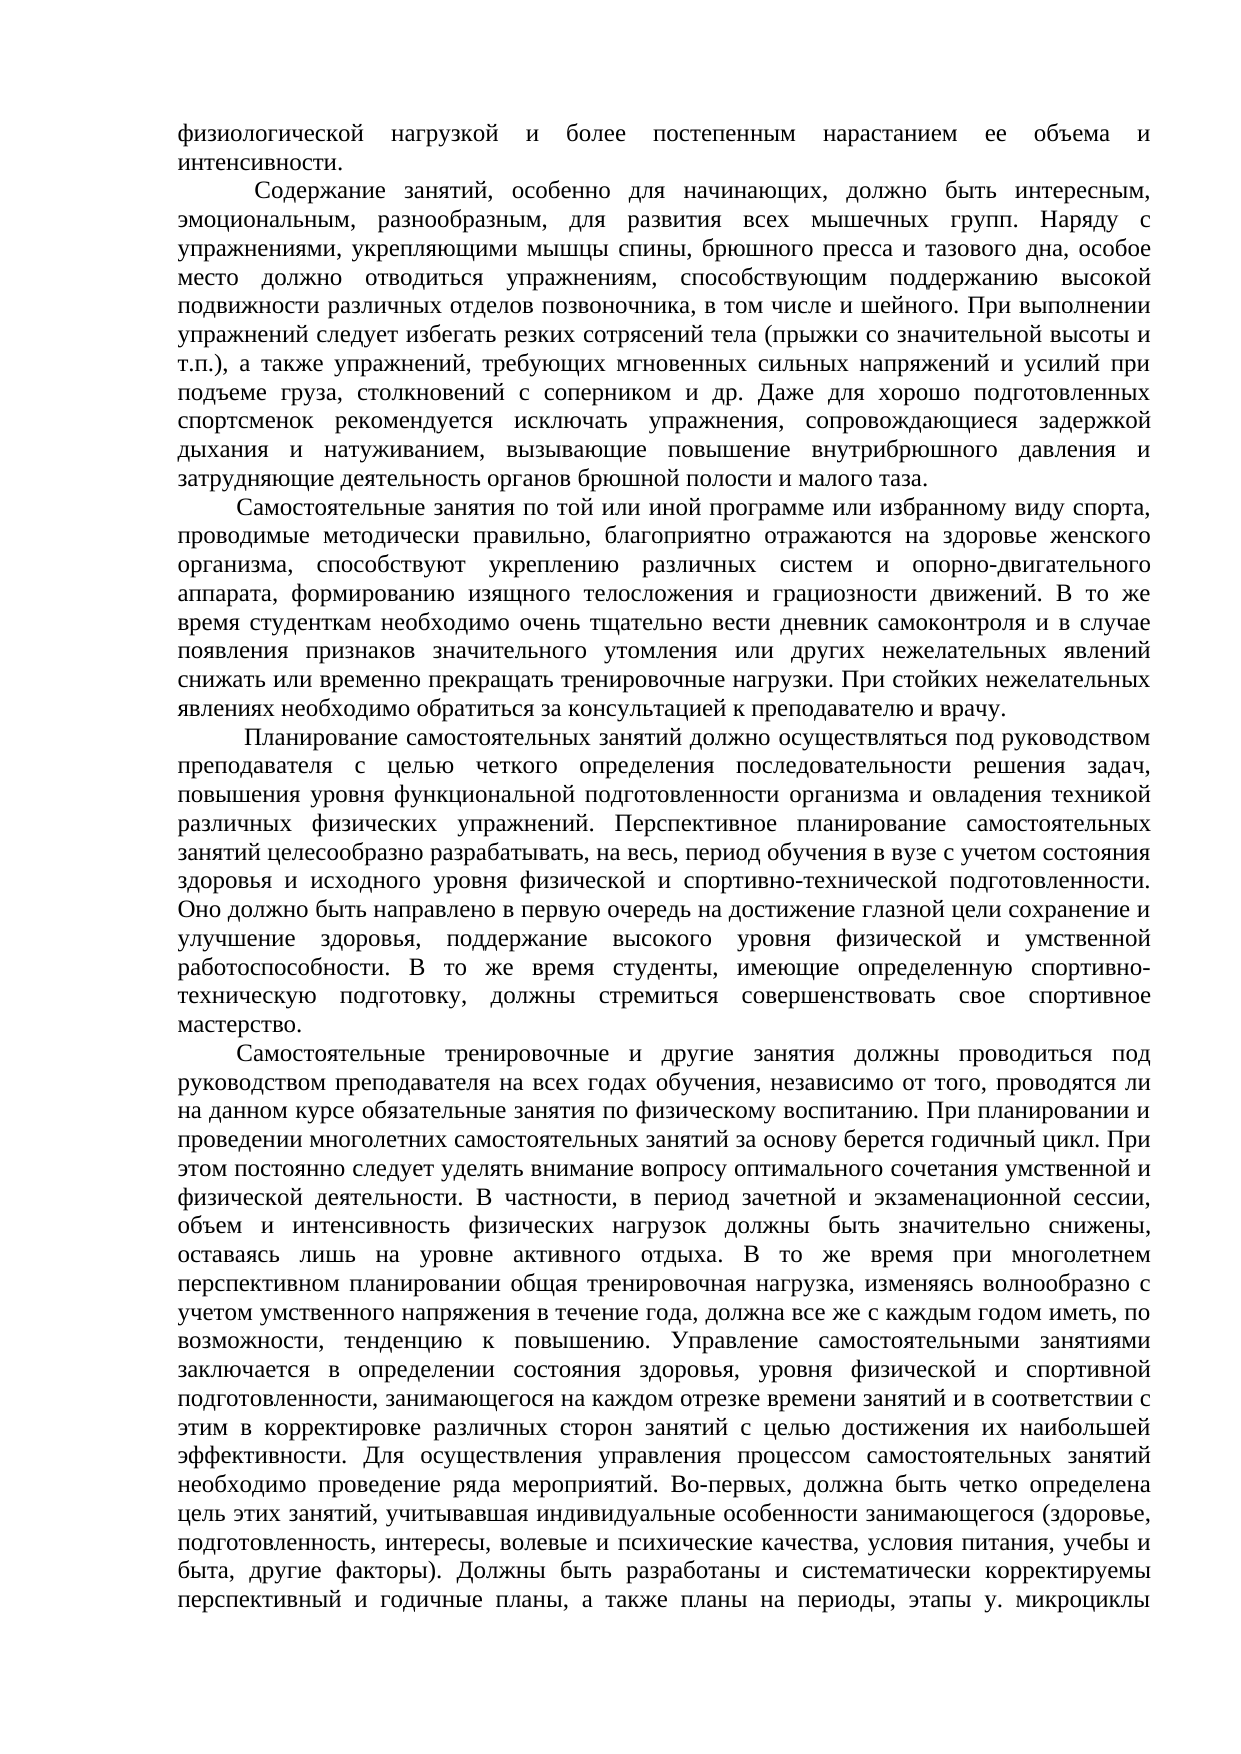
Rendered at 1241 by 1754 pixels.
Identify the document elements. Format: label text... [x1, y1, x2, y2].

text Содержание занятий, особенно для начинающих, должно быть интересным, эмоциональным, разнообразным, для развития всех мышечных групп. Наряду с упражнениями, укрепляющими мышцы спины, брюшного пресса и тазового дна, особое место должно отводиться упражнениям, способствующим поддержанию высокой подвижности различных отделов позвоночника, в том числе и шейного. При выполнении упражнений следует избегать резких сотрясений тела (прыжки со значительной высоты и т.п.), а также упражнений, требующих мгновенных сильных напряжений и усилий при подъеме груза, столкновений с соперником и др. Даже для хорошо подготовленных спортсменок рекомендуется исключать упражнения, сопровождающиеся задержкой дыхания и натуживанием, вызывающие повышение внутрибрюшного давления и затрудняющие деятельность органов брюшной полости и малого таза. [177, 176, 1152, 492]
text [177, 1038, 1152, 1613]
text Планирование самостоятельных занятий должно осуществляться под руководством преподавателя с целью четкого определения последовательности решения задач, повышения уровня функциональной подготовленности организма и овладения техникой различных физических упражнений. Перспективное планирование самостоятельных занятий целесообразно разрабатывать, на весь, период обучения в вузе с учетом состояния здоровья и исходного уровня физической и спортивно-технической подготовленности. Оно должно быть направлено в первую очередь на достижение глазной цели сохранение и улучшение здоровья, поддержание высокого уровня физической и умственной работоспособности. В то же время студенты, имеющие определенную спортивно-техническую подготовку, должны стремиться совершенствовать свое спортивное мастерство. [177, 722, 1152, 1038]
text Самостоятельные занятия по той или иной программе или избранному виду спорта, проводимые методически правильно, благоприятно отражаются на здоровье женского организма, способствуют укреплению различных систем и опорно-двигательного аппарата, формированию изящного телосложения и грациозности движений. В то же время студенткам необходимо очень тщательно вести дневник самоконтроля и в случае появления признаков значительного утомления или других нежелательных явлений снижать или временно прекращать тренировочные нагрузки. При стойких нежелательных явлениях необходимо обратиться за консультацией к преподавателю и врачу. [177, 492, 1152, 722]
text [177, 118, 1152, 176]
